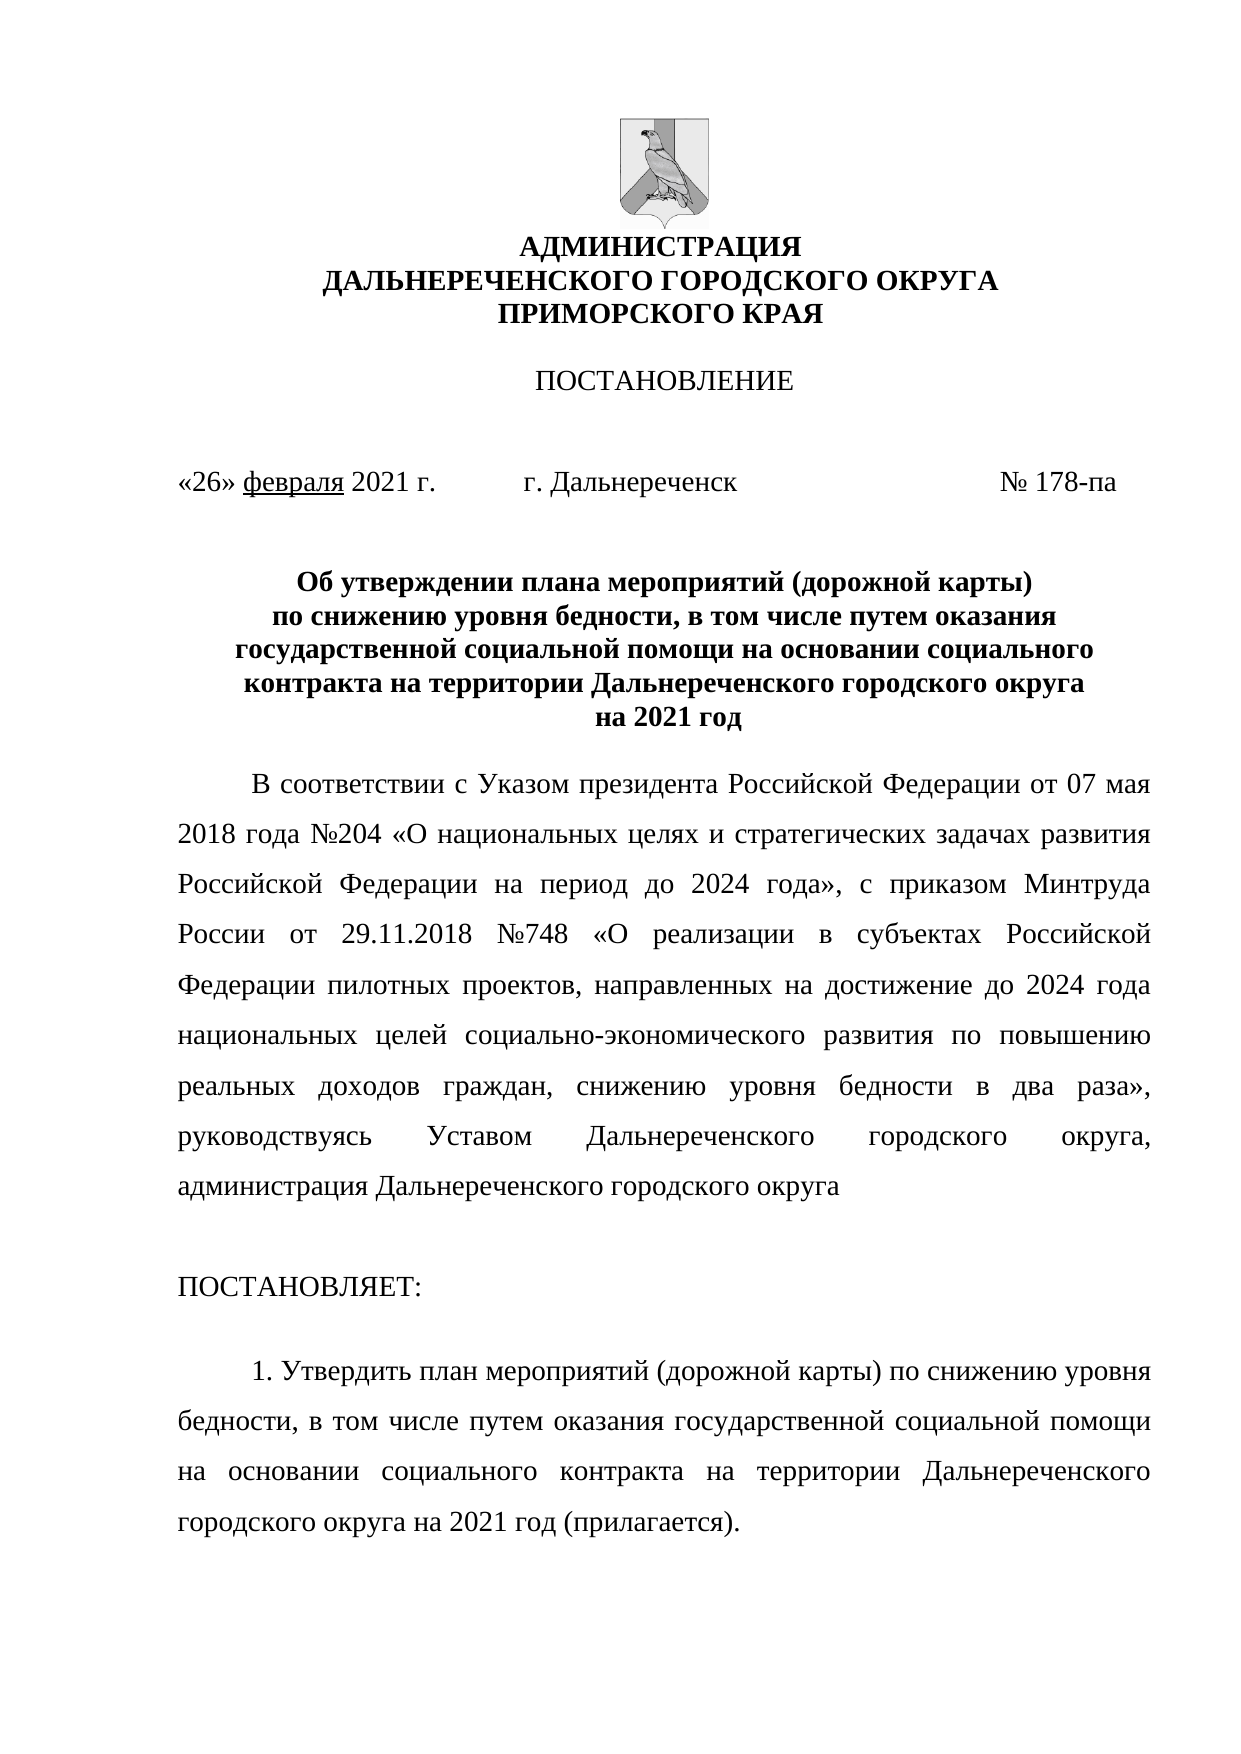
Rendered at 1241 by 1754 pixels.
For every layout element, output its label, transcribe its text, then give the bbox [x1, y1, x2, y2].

text 1. Утвердить план мероприятий (дорожной карты) по снижению уровня бедности, в том числе путем оказания государственной социальной помощи на основании социального контракта на территории Дальнереченского городского округа на 2021 год (прилагается). [177, 1353, 1152, 1537]
text «26» февраля 2021 г. г. Дальнереченск № 178-па [177, 464, 1152, 497]
text ПОСТАНОВЛЯЕТ: [177, 1269, 1152, 1302]
text на 2021 год [177, 699, 1152, 732]
text ДАЛЬНЕРЕЧЕНСКОГО ГОРОДСКОГО ОКРУГА [177, 263, 1144, 296]
picture [620, 118, 709, 229]
text АДМИНИСТРАЦИЯ [177, 229, 1144, 263]
text по снижению уровня бедности, в том числе путем оказания государственной социальной помощи на основании социального контракта на территории Дальнереченского городского округа [177, 598, 1152, 699]
text В соответствии с Указом президента Российской Федерации от 07 мая 2018 года №204 «О национальных целях и стратегических задачах развития Российской Федерации на период до 2024 года», с приказом Минтруда России от 29.11.2018 №748 «О реализации в субъектах Российской Федерации пилотных проектов, направленных на достижение до 2024 года национальных целей социально-экономического развития по повышению реальных доходов граждан, снижению уровня бедности в два раза», руководствуясь Уставом Дальнереченского городского округа, администрация Дальнереченского городского округа [177, 766, 1152, 1202]
text ПОСТАНОВЛЕНИЕ [177, 363, 1152, 397]
text Об утверждении плана мероприятий (дорожной карты) [177, 564, 1152, 598]
text ПРИМОРСКОГО КРАЯ [177, 296, 1144, 330]
